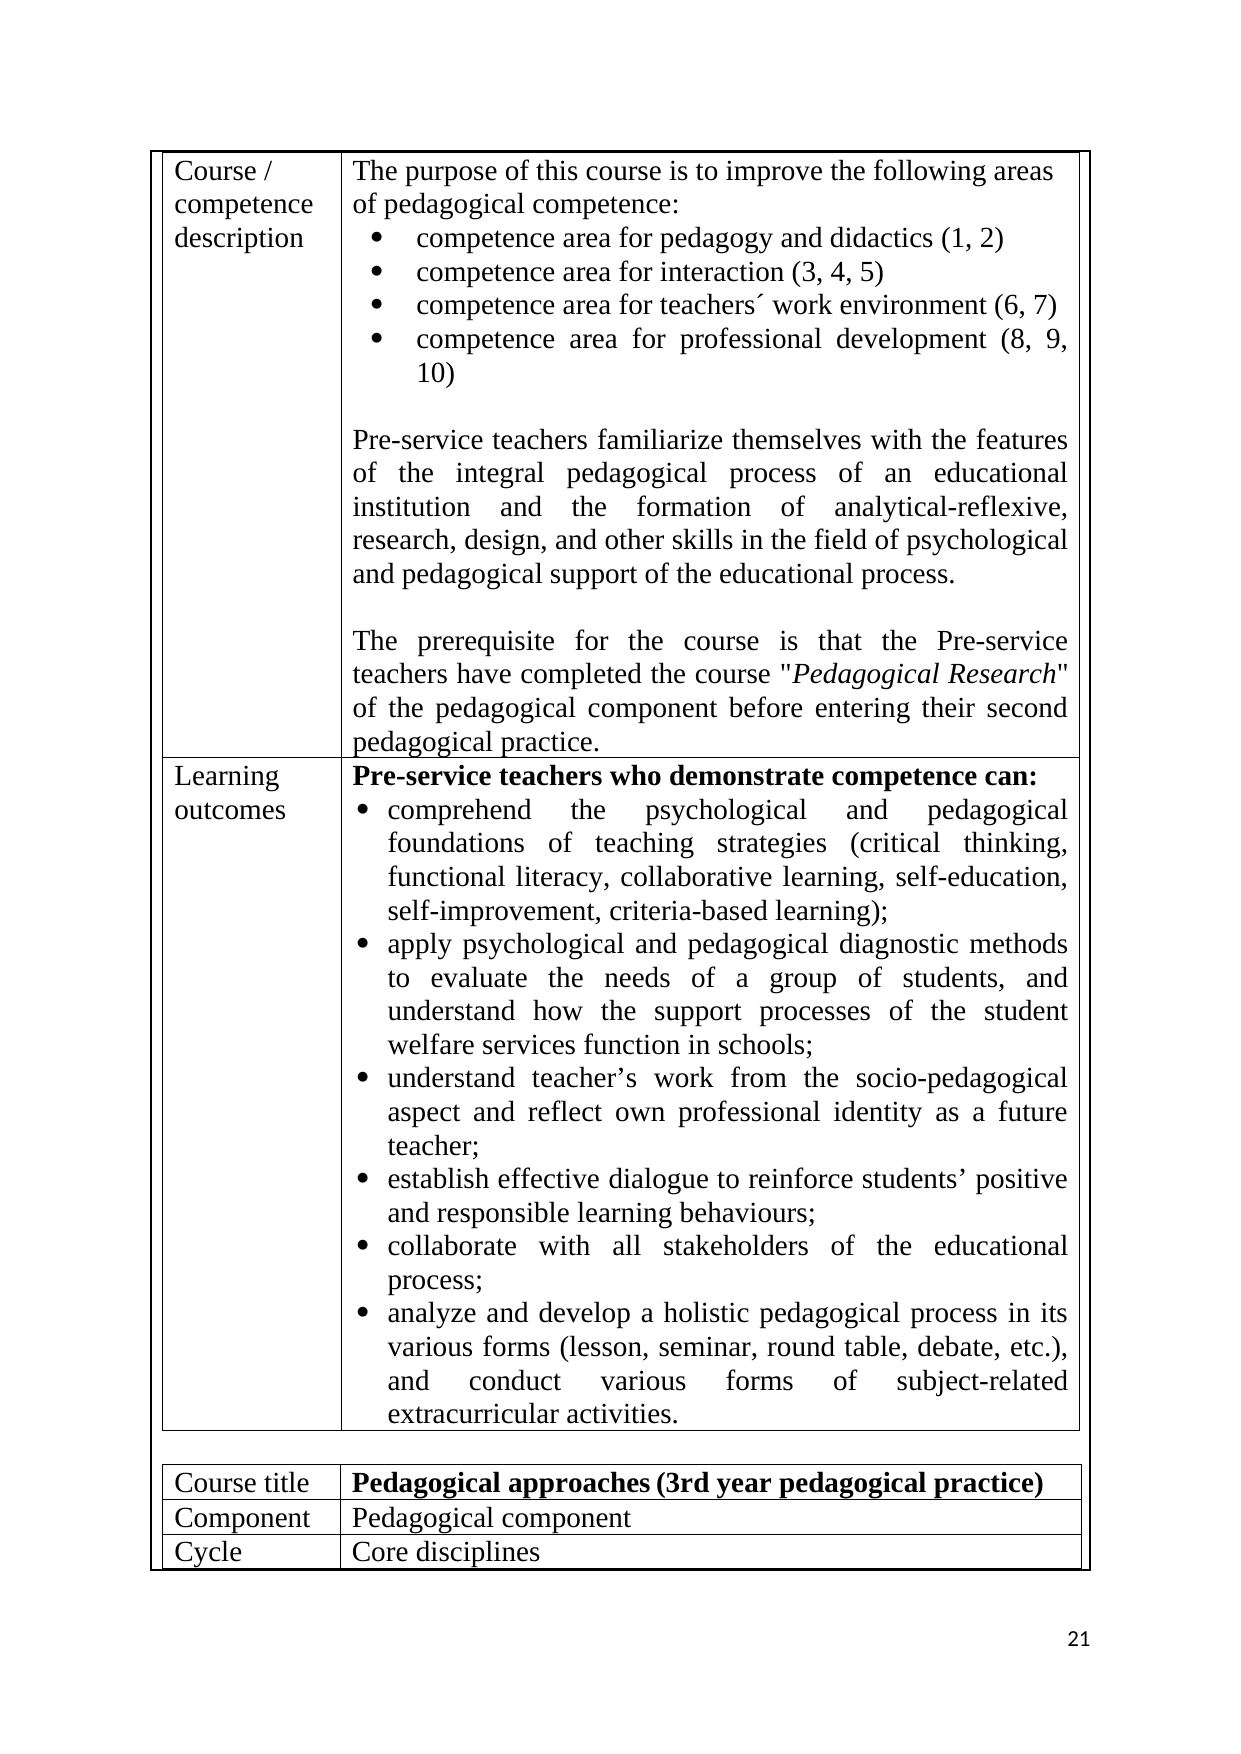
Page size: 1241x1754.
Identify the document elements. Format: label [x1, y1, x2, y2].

table_cell [152, 152, 1089, 1569]
